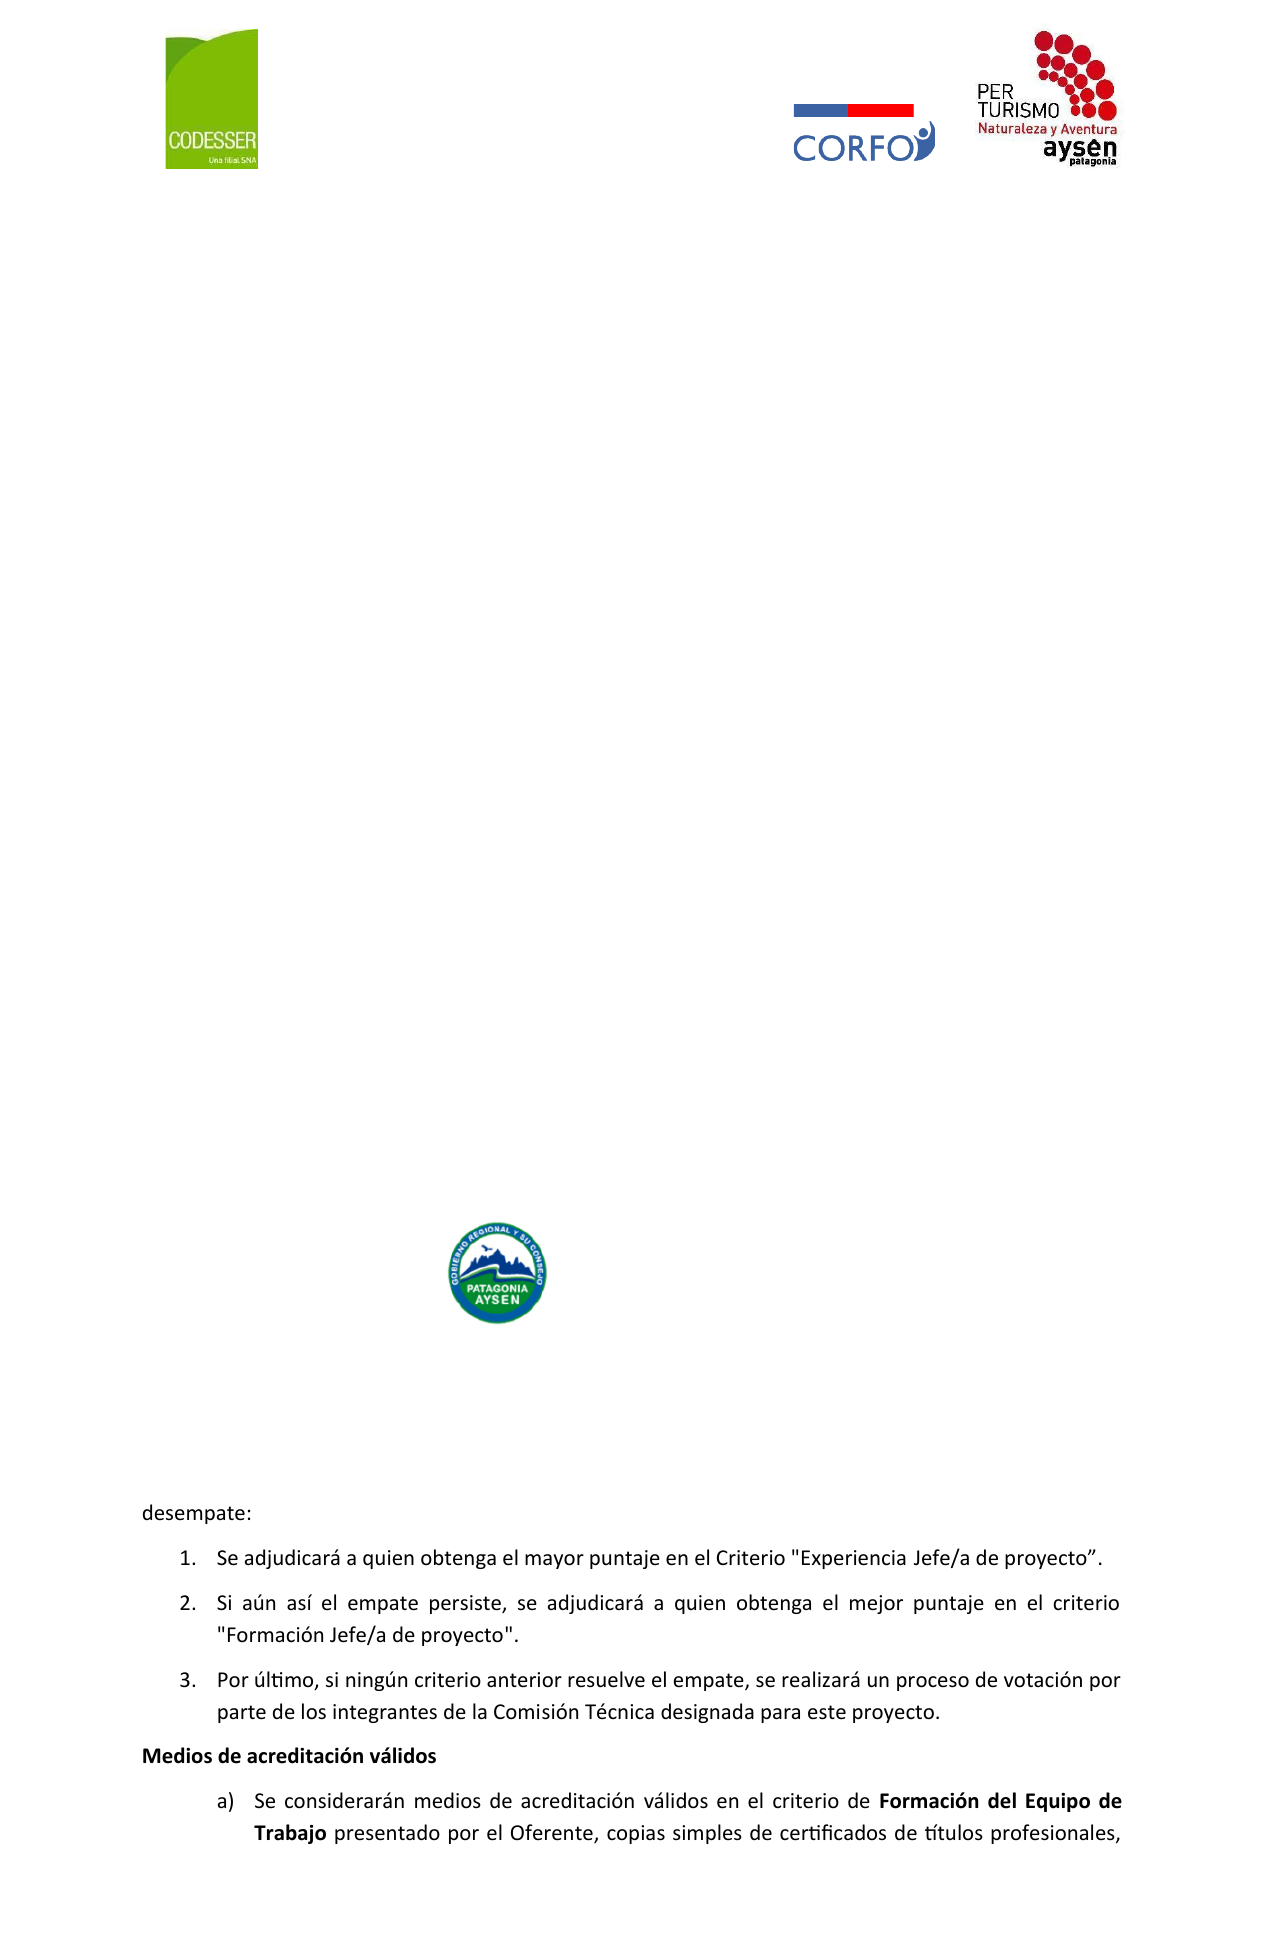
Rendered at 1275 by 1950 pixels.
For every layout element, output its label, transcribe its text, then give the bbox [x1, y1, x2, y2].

list Se adjudicará a quien obtenga el mayor puntaje en el Criterio "Experiencia Jefe/a de proyecto”. [179, 1543, 1123, 1571]
list Se considerarán medios de acreditación válidos en el criterio de Formación del Equipo de Trabajo presentado por el Oferente, copias simples de certificados de títulos profesionales, postgrados o diplomados. [217, 1786, 1123, 1847]
picture [442, 1220, 551, 1326]
picture [964, 23, 1125, 175]
text Medios de acreditación válidos [142, 1742, 1123, 1770]
text Si se diese igualdad de puntaje final de dos o más ofertas, se aplicarán los siguientes criterios de desempate: [142, 1498, 1123, 1527]
list Por último, si ningún criterio anterior resuelve el empate, se realizará un proceso de votación por parte de los integrantes de la Comisión Técnica designada para este proyecto. [179, 1665, 1123, 1725]
picture [793, 104, 935, 161]
list Si aún así el empate persiste, se adjudicará a quien obtenga el mejor puntaje en el criterio "Formación Jefe/a de proyecto". [179, 1588, 1123, 1648]
picture [165, 29, 258, 169]
